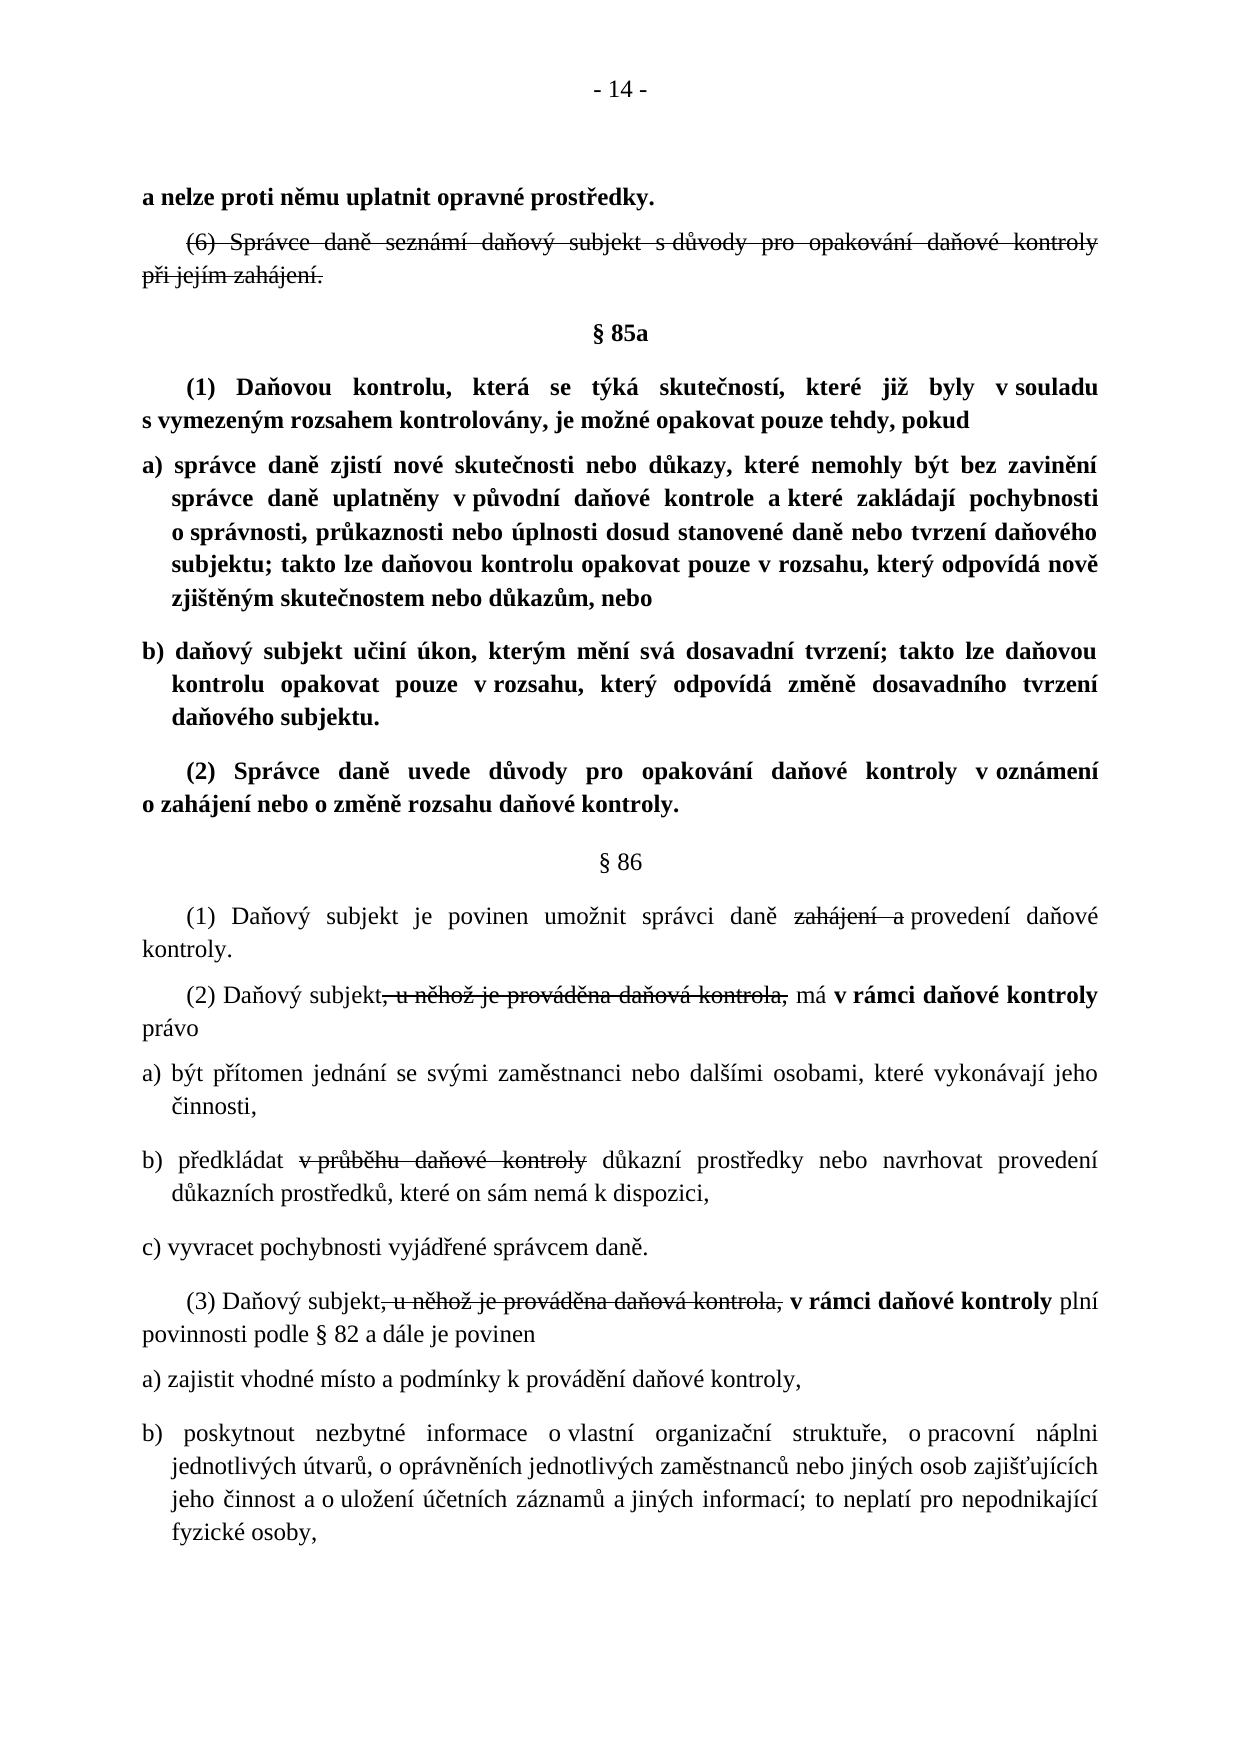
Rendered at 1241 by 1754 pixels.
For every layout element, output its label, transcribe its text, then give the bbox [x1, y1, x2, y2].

text § 86 [142, 847, 1098, 876]
text § 85a [142, 318, 1098, 347]
text b) daňový subjekt učiní úkon, kterým mění svá dosavadní tvrzení; takto lze daňovou kontrolu opakovat pouze v rozsahu, který odpovídá změně dosavadního tvrzení daňového subjektu. [142, 636, 1098, 731]
text b) poskytnout nezbytné informace o vlastní organizační struktuře, o pracovní náplni jednotlivých útvarů, o oprávněních jednotlivých zaměstnanců nebo jiných osob zajišťujících jeho činnost a o uložení účetních záznamů a jiných informací; to neplatí pro nepodnikající fyzické osoby, [142, 1418, 1098, 1546]
text a) zajistit vhodné místo a podmínky k provádění daňové kontroly, [142, 1364, 1098, 1393]
text (1) Daňový subjekt je povinen umožnit správci daně zahájení a provedení daňové kontroly. [142, 901, 1098, 963]
text (2) Daňový subjekt, u něhož je prováděna daňová kontrola, má v rámci daňové kontroly právo [142, 980, 1098, 1042]
text b) předkládat v průběhu daňové kontroly důkazní prostředky nebo navrhovat provedení důkazních prostředků, které on sám nemá k dispozici, [142, 1145, 1098, 1207]
text (1) Daňovou kontrolu, která se týká skutečností, které již byly v souladu s vymezeným rozsahem kontrolovány, je možné opakovat pouze tehdy, pokud [142, 372, 1098, 434]
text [142, 182, 1098, 210]
text c) vyvracet pochybnosti vyjádřené správcem daně. [142, 1232, 1098, 1261]
text (6) Správce daně seznámí daňový subjekt s důvody pro opakování daňové kontroly při jejím zahájení. [142, 227, 1098, 289]
text a) být přítomen jednání se svými zaměstnanci nebo dalšími osobami, které vykonávají jeho činnosti, [142, 1058, 1098, 1120]
text (3) Daňový subjekt, u něhož je prováděna daňová kontrola, v rámci daňové kontroly plní povinnosti podle § 82 a dále je povinen [142, 1286, 1098, 1348]
text (2) Správce daně uvede důvody pro opakování daňové kontroly v oznámení o zahájení nebo o změně rozsahu daňové kontroly. [142, 756, 1098, 818]
